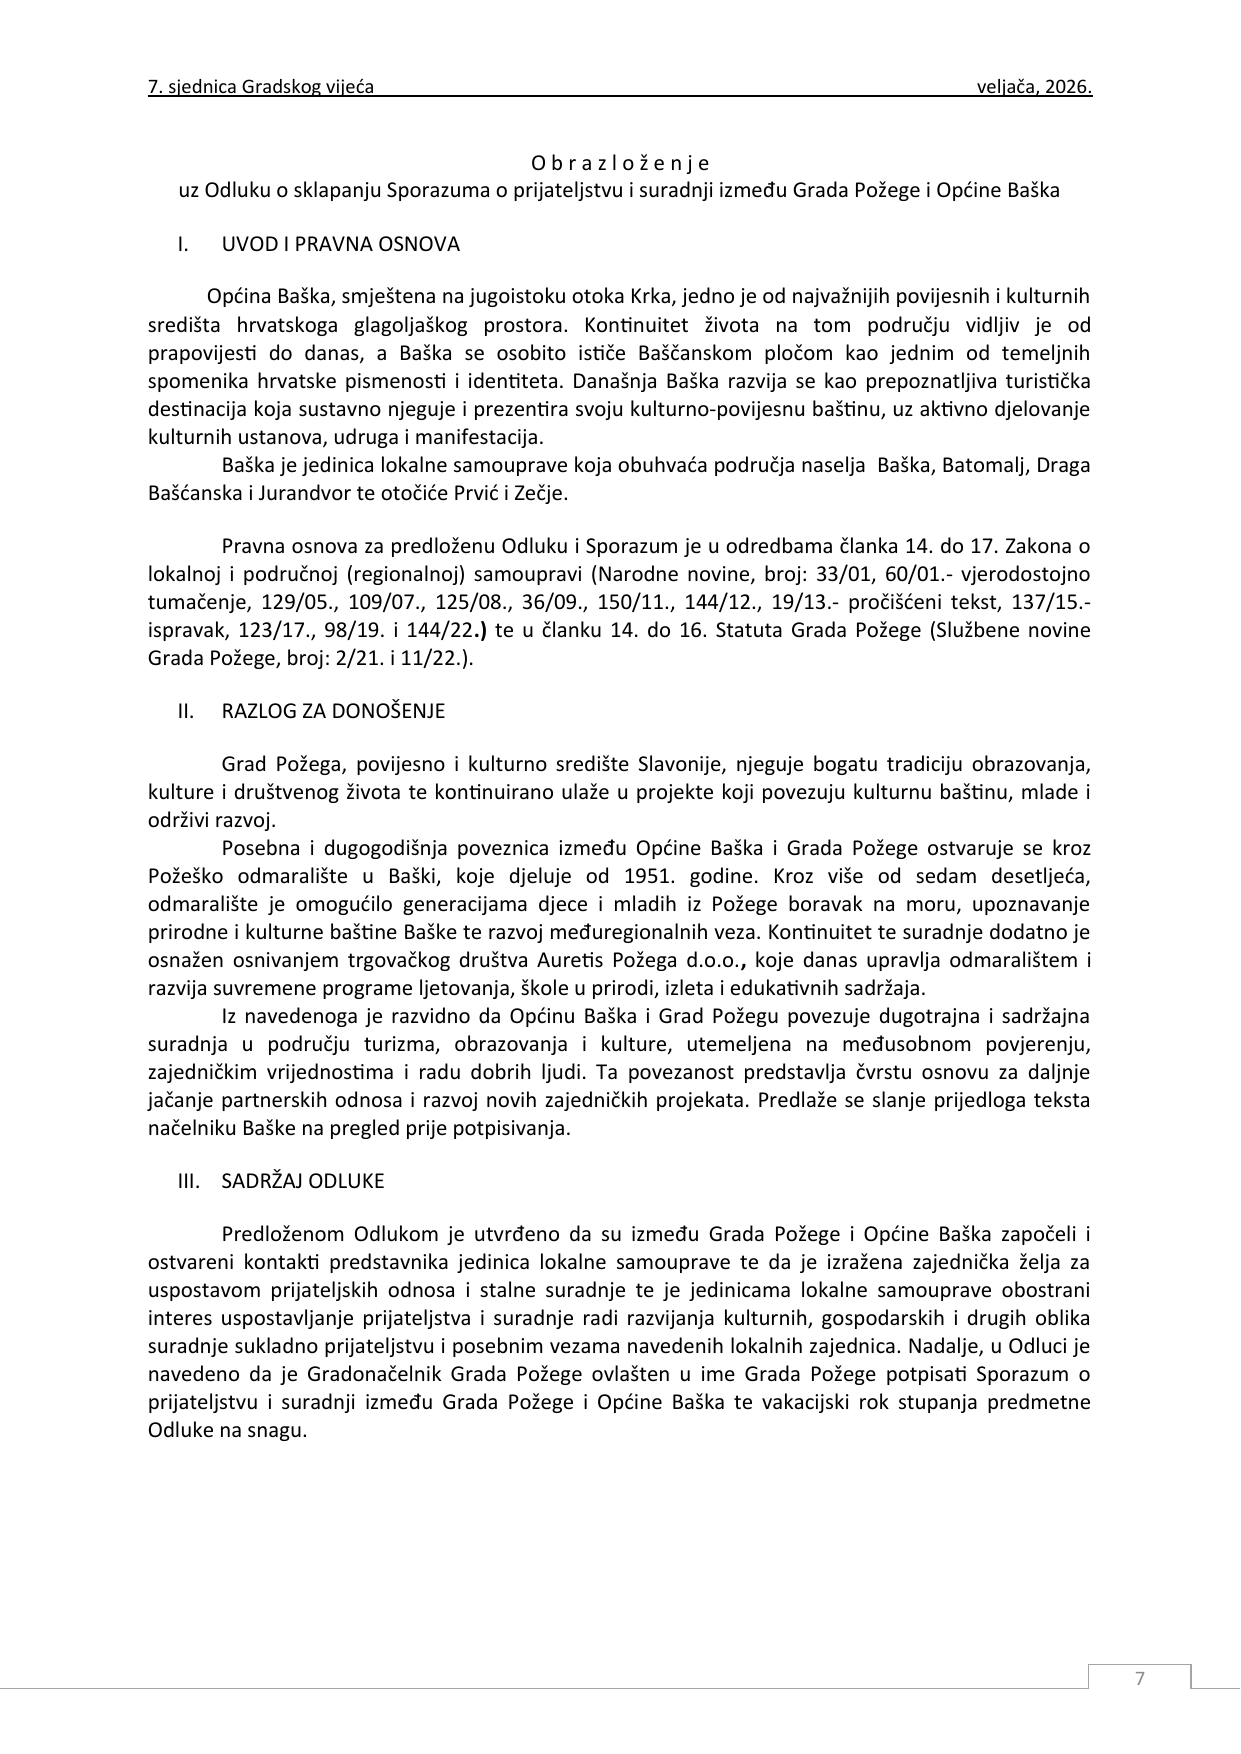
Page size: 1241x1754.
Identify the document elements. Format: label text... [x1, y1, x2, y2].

text Pravna osnova za predloženu Odluku i Sporazum je u odredbama članka 14. do 17. Zakona o lokalnoj i područnoj (regionalnoj) samoupravi (Narodne novine, broj: 33/01, 60/01.- vjerodostojno tumačenje, 129/05., 109/07., 125/08., 36/09., 150/11., 144/12., 19/13.- pročišćeni tekst, 137/15.- ispravak, 123/17., 98/19. i 144/22.) te u članku 14. do 16. Statuta Grada Požege (Službene novine Grada Požege, broj: 2/21. i 11/22.). [148, 531, 1092, 671]
text Baška je jedinica lokalne samouprave koja obuhvaća područja naselja Baška, Batomalj, Draga Bašćanska i Jurandvor te otočiće Prvić i Zečje. [148, 450, 1093, 506]
text Iz navedenoga je razvidno da Općinu Baška i Grad Požegu povezuje dugotrajna i sadržajna suradnja u području turizma, obrazovanja i kulture, utemeljena na međusobnom povjerenju, zajedničkim vrijednostima i radu dobrih ljudi. Ta povezanost predstavlja čvrstu osnovu za daljnje jačanje partnerskih odnosa i razvoj novih zajedničkih projekata. Predlaže se slanje prijedloga teksta načelniku Baške na pregled prije potpisivanja. [148, 1001, 1093, 1141]
text III. SADRŽAJ ODLUKE [148, 1166, 1093, 1194]
text Općina Baška, smještena na jugoistoku otoka Krka, jedno je od najvažnijih povijesnih i kulturnih središta hrvatskoga glagoljaškog prostora. Kontinuitet života na tom području vidljiv je od prapovijesti do danas, a Baška se osobito ističe Baščanskom pločom kao jednim od temeljnih spomenika hrvatske pismenosti i identiteta. Današnja Baška razvija se kao prepoznatljiva turistička destinacija koja sustavno njeguje i prezentira svoju kulturno-povijesnu baštinu, uz aktivno djelovanje kulturnih ustanova, udruga i manifestacija. [148, 282, 1093, 450]
text Posebna i dugogodišnja poveznica između Općine Baška i Grada Požege ostvaruje se kroz Požeško odmaralište u Baški, koje djeluje od 1951. godine. Kroz više od sedam desetljeća, odmaralište je omogućilo generacijama djece i mladih iz Požege boravak na moru, upoznavanje prirodne i kulturne baštine Baške te razvoj međuregionalnih veza. Kontinuitet te suradnje dodatno je osnažen osnivanjem trgovačkog društva Auretis Požega d.o.o., koje danas upravlja odmaralištem i razvija suvremene programe ljetovanja, škole u prirodi, izleta i edukativnih sadržaja. [148, 833, 1093, 1001]
text I. UVOD I PRAVNA OSNOVA [148, 229, 1093, 257]
text II. RAZLOG ZA DONOŠENJE [148, 696, 1093, 724]
text Predloženom Odlukom je utvrđeno da su između Grada Požege i Općine Baška započeli i ostvareni kontakti predstavnika jedinica lokalne samouprave te da je izražena zajednička želja za uspostavom prijateljskih odnosa i stalne suradnje te je jedinicama lokalne samouprave obostrani interes uspostavljanje prijateljstva i suradnje radi razvijanja kulturnih, gospodarskih i drugih oblika suradnje sukladno prijateljstvu i posebnim vezama navedenih lokalnih zajednica. Nadalje, u Odluci je navedeno da je Gradonačelnik Grada Požege ovlašten u ime Grada Požege potpisati Sporazum o prijateljstvu i suradnji između Grada Požege i Općine Baška te vakacijski rok stupanja predmetne Odluke na snagu. [148, 1219, 1093, 1443]
text O b r a z l o ž e n j e [148, 148, 1093, 176]
text Grad Požega, povijesno i kulturno središte Slavonije, njeguje bogatu tradiciju obrazovanja, kulture i društvenog života te kontinuirano ulaže u projekte koji povezuju kulturnu baštinu, mlade i održivi razvoj. [148, 749, 1093, 833]
text uz Odluku o sklapanju Sporazuma o prijateljstvu i suradnji između Grada Požege i Općine Baška [148, 176, 1093, 204]
